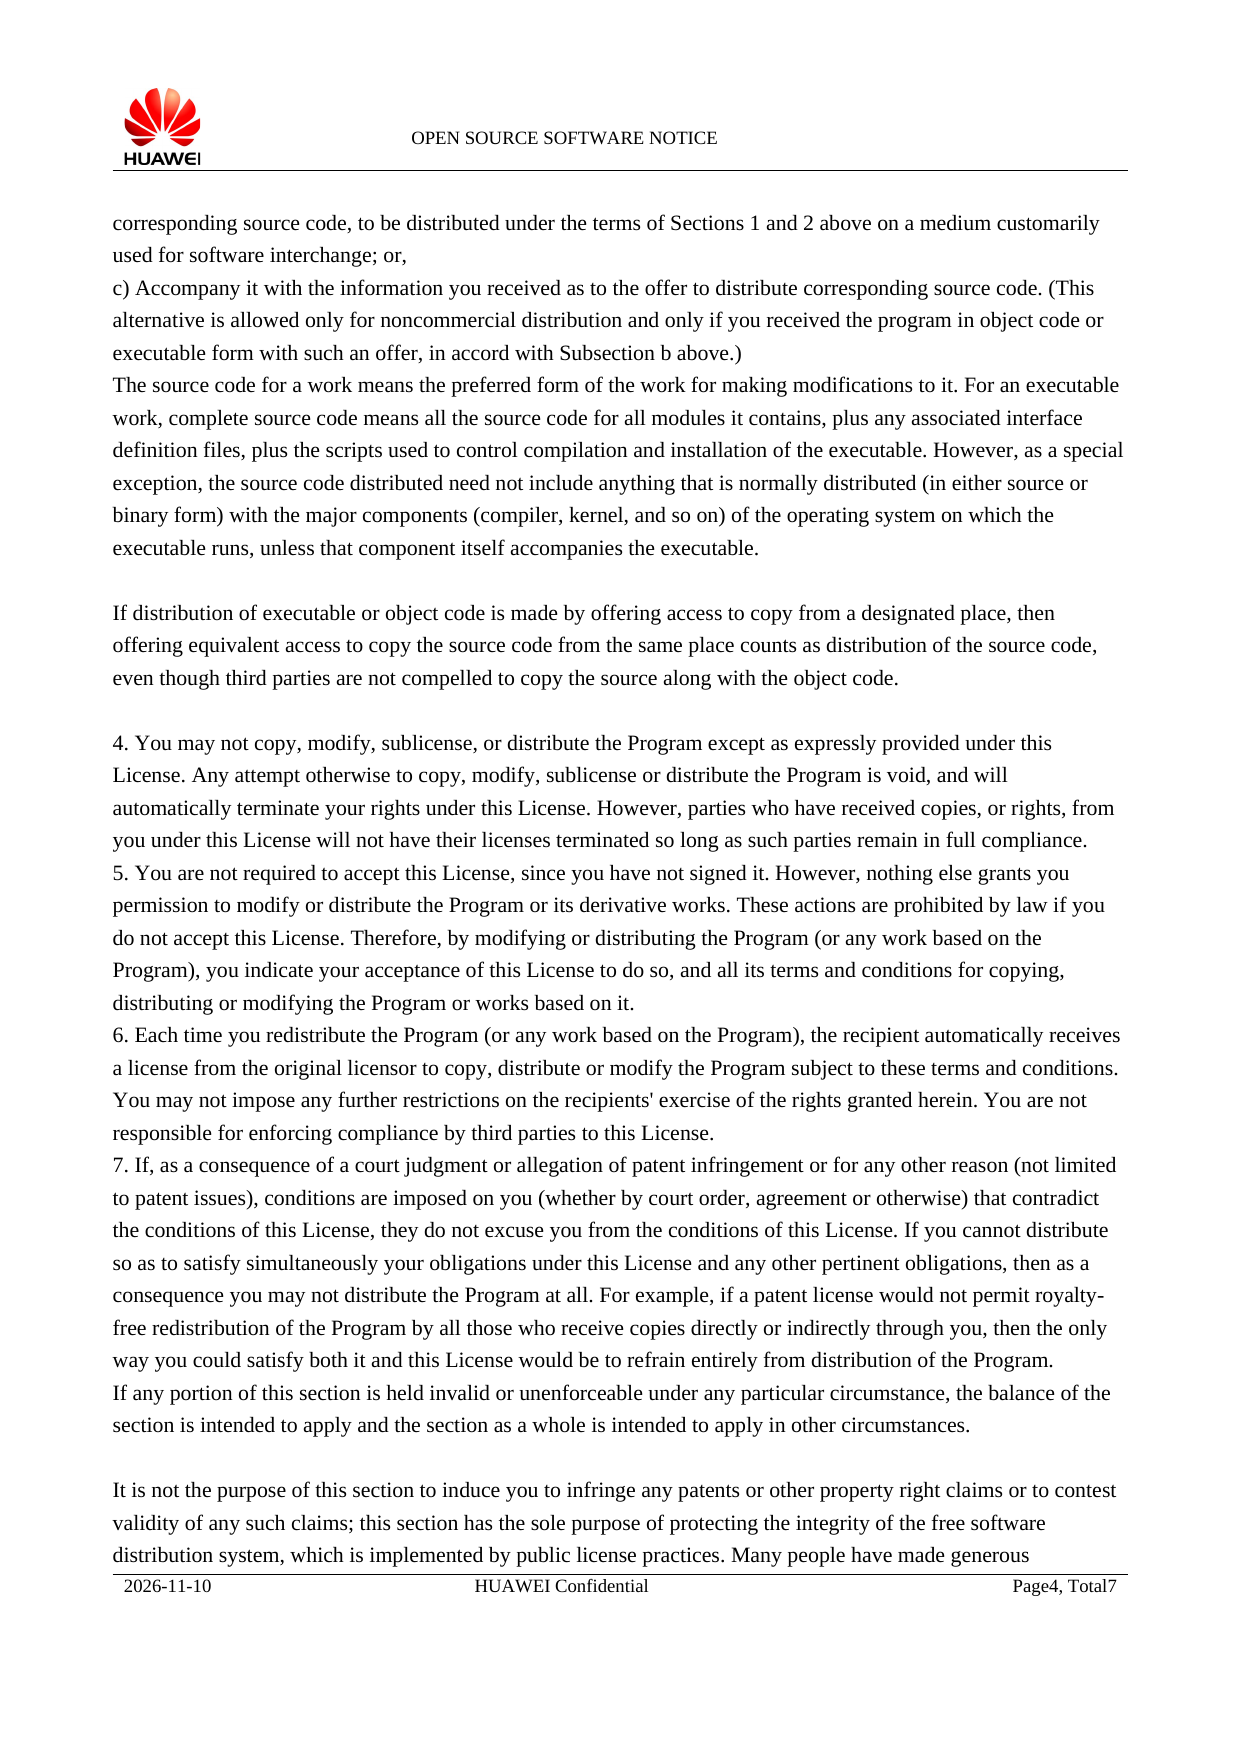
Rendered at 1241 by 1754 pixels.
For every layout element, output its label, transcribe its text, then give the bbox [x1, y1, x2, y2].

picture [124, 88, 201, 165]
